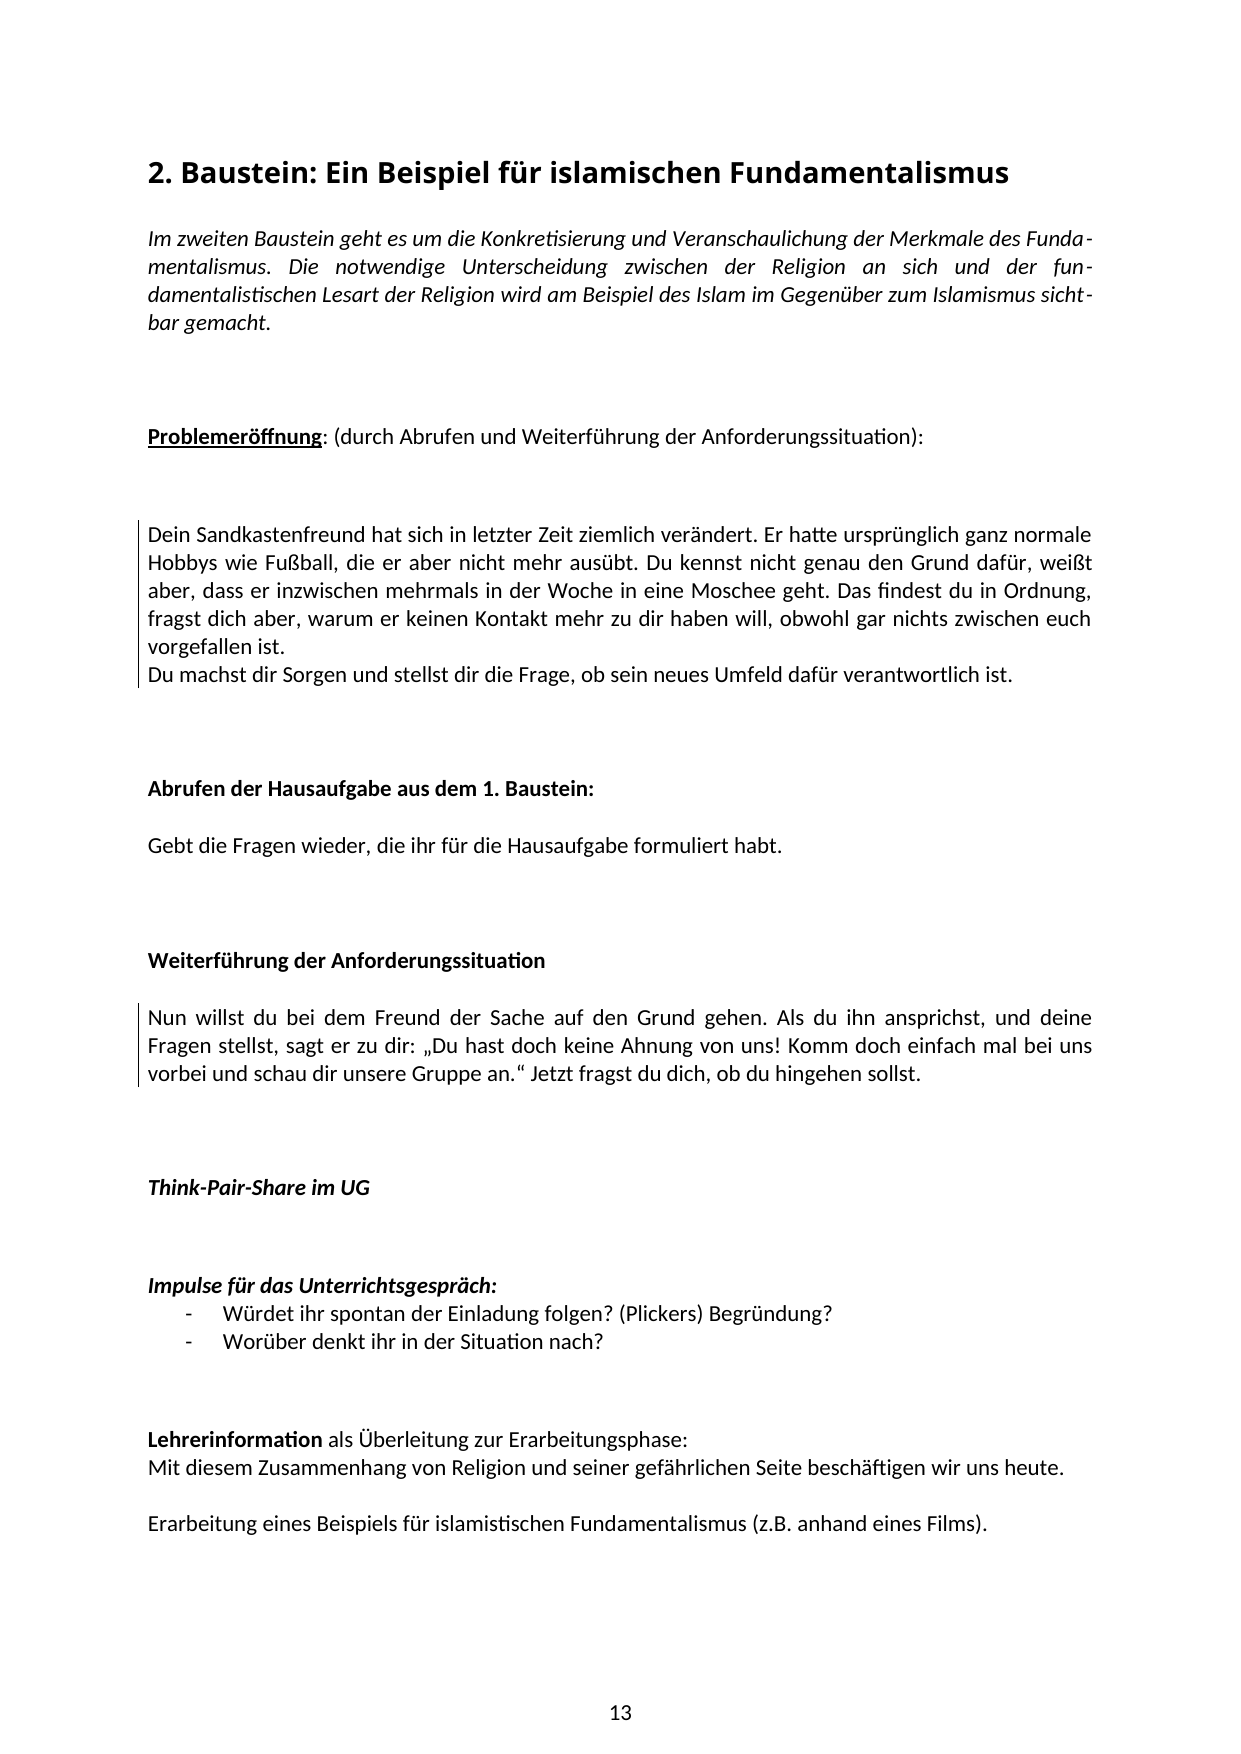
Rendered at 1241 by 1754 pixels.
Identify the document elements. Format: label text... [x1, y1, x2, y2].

text Gebt die Fragen wieder, die ihr für die Hausaufgabe formuliert habt. [148, 832, 1092, 859]
list Worüber denkt ihr in der Situation nach? [185, 1327, 1092, 1355]
list Würdet ihr spontan der Einladung folgen? (Plickers) Begründung? [185, 1299, 1092, 1327]
text Abrufen der Hausaufgabe aus dem 1. Baustein: [148, 774, 1092, 802]
text Think-Pair-Share im UG [148, 1173, 1092, 1202]
subtitle 2. Baustein: Ein Beispiel für islamischen Fundamentalismus [148, 152, 1092, 192]
text Erarbeitung eines Beispiels für islamistischen Fundamentalismus (z.B. anhand eines Films). [148, 1509, 1092, 1537]
text Dein Sandkastenfreund hat sich in letzter Zeit ziemlich verändert. Er hatte ursprünglich ganz normale Hobbys wie Fußball, die er aber nicht mehr ausübt. Du kennst nicht genau den Grund dafür, weißt aber, dass er inzwischen mehrmals in der Woche in eine Moschee geht. Das findest du in Ordnung, fragst dich aber, warum er keinen Kontakt mehr zu dir haben will, obwohl gar nichts zwischen euch vorgefallen ist. [139, 520, 1092, 660]
text Weiterführung der Anforderungssituation [148, 946, 1092, 974]
text Impulse für das Unterrichtsgespräch: [148, 1271, 1092, 1299]
text Mit diesem Zusammenhang von Religion und seiner gefährlichen Seite beschäftigen wir uns heute. [148, 1453, 1092, 1481]
text Problemeröffnung: (durch Abrufen und Weiterführung der Anforderungssituation): [148, 422, 1092, 450]
text Nun willst du bei dem Freund der Sache auf den Grund gehen. Als du ihn ansprichst, und deine Fragen stellst, sagt er zu dir: „Du hast doch keine Ahnung von uns! Komm doch einfach mal bei uns vorbei und schau dir unsere Gruppe an.“ Jetzt fragst du dich, ob du hingehen sollst. [139, 1003, 1092, 1087]
text Lehrerinformation als Überleitung zur Erarbeitungsphase: [148, 1425, 1092, 1453]
text Im zweiten Baustein geht es um die Konkretisierung und Veranschaulichung der Merkmale des Fundamentalismus. Die notwendige Unterscheidung zwischen der Religion an sich und der fundamentalistischen Lesart der Religion wird am Beispiel des Islam im Gegenüber zum Islamismus sichtbar gemacht. [148, 224, 1092, 336]
text Du machst dir Sorgen und stellst dir die Frage, ob sein neues Umfeld dafür verantwortlich ist. [148, 660, 1092, 688]
